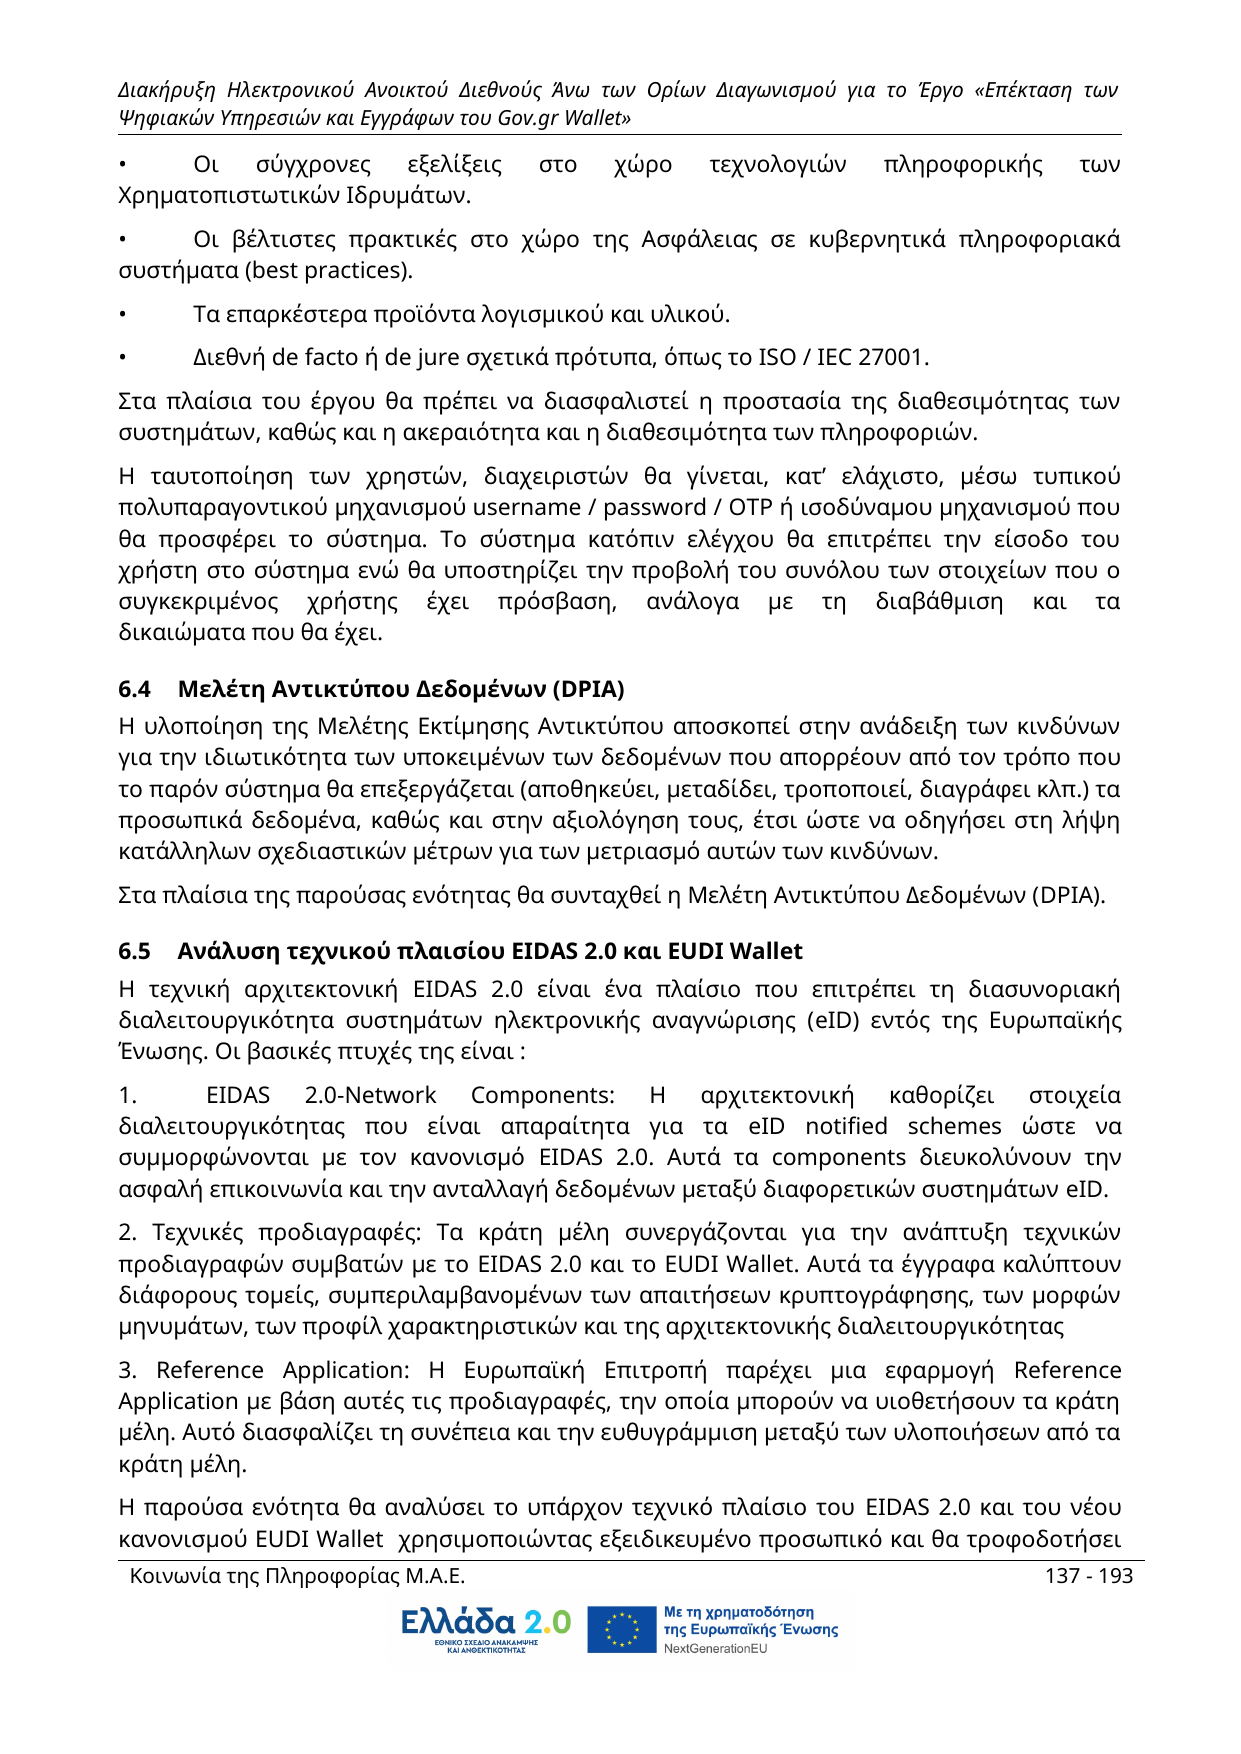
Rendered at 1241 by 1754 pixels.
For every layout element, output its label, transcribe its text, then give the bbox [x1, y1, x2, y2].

text 3. Reference Application: Η Ευρωπαϊκή Επιτροπή παρέχει μια εφαρμογή Reference Application με βάση αυτές τις προδιαγραφές, την οποία μπορούν να υιοθετήσουν τα κράτη μέλη. Αυτό διασφαλίζει τη συνέπεια και την ευθυγράμμιση μεταξύ των υλοποιήσεων από τα κράτη μέλη. [118, 1354, 1122, 1479]
text Στα πλαίσια του έργου θα πρέπει να διασφαλιστεί η προστασία της διαθεσιμότητας των συστημάτων, καθώς και η ακεραιότητα και η διαθεσιμότητα των πληροφοριών. [118, 385, 1122, 447]
text Η ταυτοποίηση των χρηστών, διαχειριστών θα γίνεται, κατ’ ελάχιστο, μέσω τυπικού πολυπαραγοντικού μηχανισμού username / password / OTP ή ισοδύναμου μηχανισμού που θα προσφέρει το σύστημα. Το σύστημα κατόπιν ελέγχου θα επιτρέπει την είσοδο του χρήστη στο σύστημα ενώ θα υποστηρίζει την προβολή του συνόλου των στοιχείων που ο συγκεκριμένος χρήστης έχει πρόσβαση, ανάλογα με τη διαβάθμιση και τα δικαιώματα που θα έχει. [118, 460, 1122, 647]
text Στα πλαίσια της παρούσας ενότητας θα συνταχθεί η Μελέτη Αντικτύπου Δεδομένων (DPIA). [118, 879, 1122, 910]
text • Οι βέλτιστες πρακτικές στο χώρο της Ασφάλειας σε κυβερνητικά πληροφοριακά συστήματα (best practices). [118, 222, 1122, 285]
text • Διεθνή de facto ή de jure σχετικά πρότυπα, όπως το ISO / IEC 27001. [118, 341, 1122, 372]
text • Τα επαρκέστερα προϊόντα λογισμικού και υλικού. [118, 297, 1122, 329]
text Η τεχνική αρχιτεκτονική EIDAS 2.0 είναι ένα πλαίσιο που επιτρέπει τη διασυνοριακή διαλειτουργικότητα συστημάτων ηλεκτρονικής αναγνώρισης (eID) εντός της Ευρωπαϊκής Ένωσης. Οι βασικές πτυχές της είναι : [118, 972, 1122, 1066]
picture [386, 1590, 855, 1670]
text Η υλοποίηση της Μελέτης Εκτίμησης Αντικτύπου αποσκοπεί στην ανάδειξη των κινδύνων για την ιδιωτικότητα των υποκειμένων των δεδομένων που απορρέουν από τον τρόπο που το παρόν σύστημα θα επεξεργάζεται (αποθηκεύει, μεταδίδει, τροποποιεί, διαγράφει κλπ.) τα προσωπικά δεδομένα, καθώς και στην αξιολόγηση τους, έτσι ώστε να οδηγήσει στη λήψη κατάλληλων σχεδιαστικών μέτρων για των μετριασμό αυτών των κινδύνων. [118, 710, 1122, 866]
subtitle Ανάλυση τεχνικού πλαισίου EIDAS 2.0 και EUDI Wallet [118, 935, 1122, 966]
text 2. Τεχνικές προδιαγραφές: Τα κράτη μέλη συνεργάζονται για την ανάπτυξη τεχνικών προδιαγραφών συμβατών με το EIDAS 2.0 και το EUDI Wallet. Αυτά τα έγγραφα καλύπτουν διάφορους τομείς, συμπεριλαμβανομένων των απαιτήσεων κρυπτογράφησης, των μορφών μηνυμάτων, των προφίλ χαρακτηριστικών και της αρχιτεκτονικής διαλειτουργικότητας [118, 1216, 1122, 1341]
text • Οι σύγχρονες εξελίξεις στο χώρο τεχνολογιών πληροφορικής των Χρηματοπιστωτικών Ιδρυμάτων. [118, 147, 1122, 210]
subtitle Μελέτη Αντικτύπου Δεδομένων (DPIA) [118, 672, 1122, 704]
text 1. EIDAS 2.0-Network Components: Η αρχιτεκτονική καθορίζει στοιχεία διαλειτουργικότητας που είναι απαραίτητα για τα eID notified schemes ώστε να συμμορφώνονται με τον κανονισμό EIDAS 2.0. Αυτά τα components διευκολύνουν την ασφαλή επικοινωνία και την ανταλλαγή δεδομένων μεταξύ διαφορετικών συστημάτων eID. [118, 1079, 1122, 1204]
